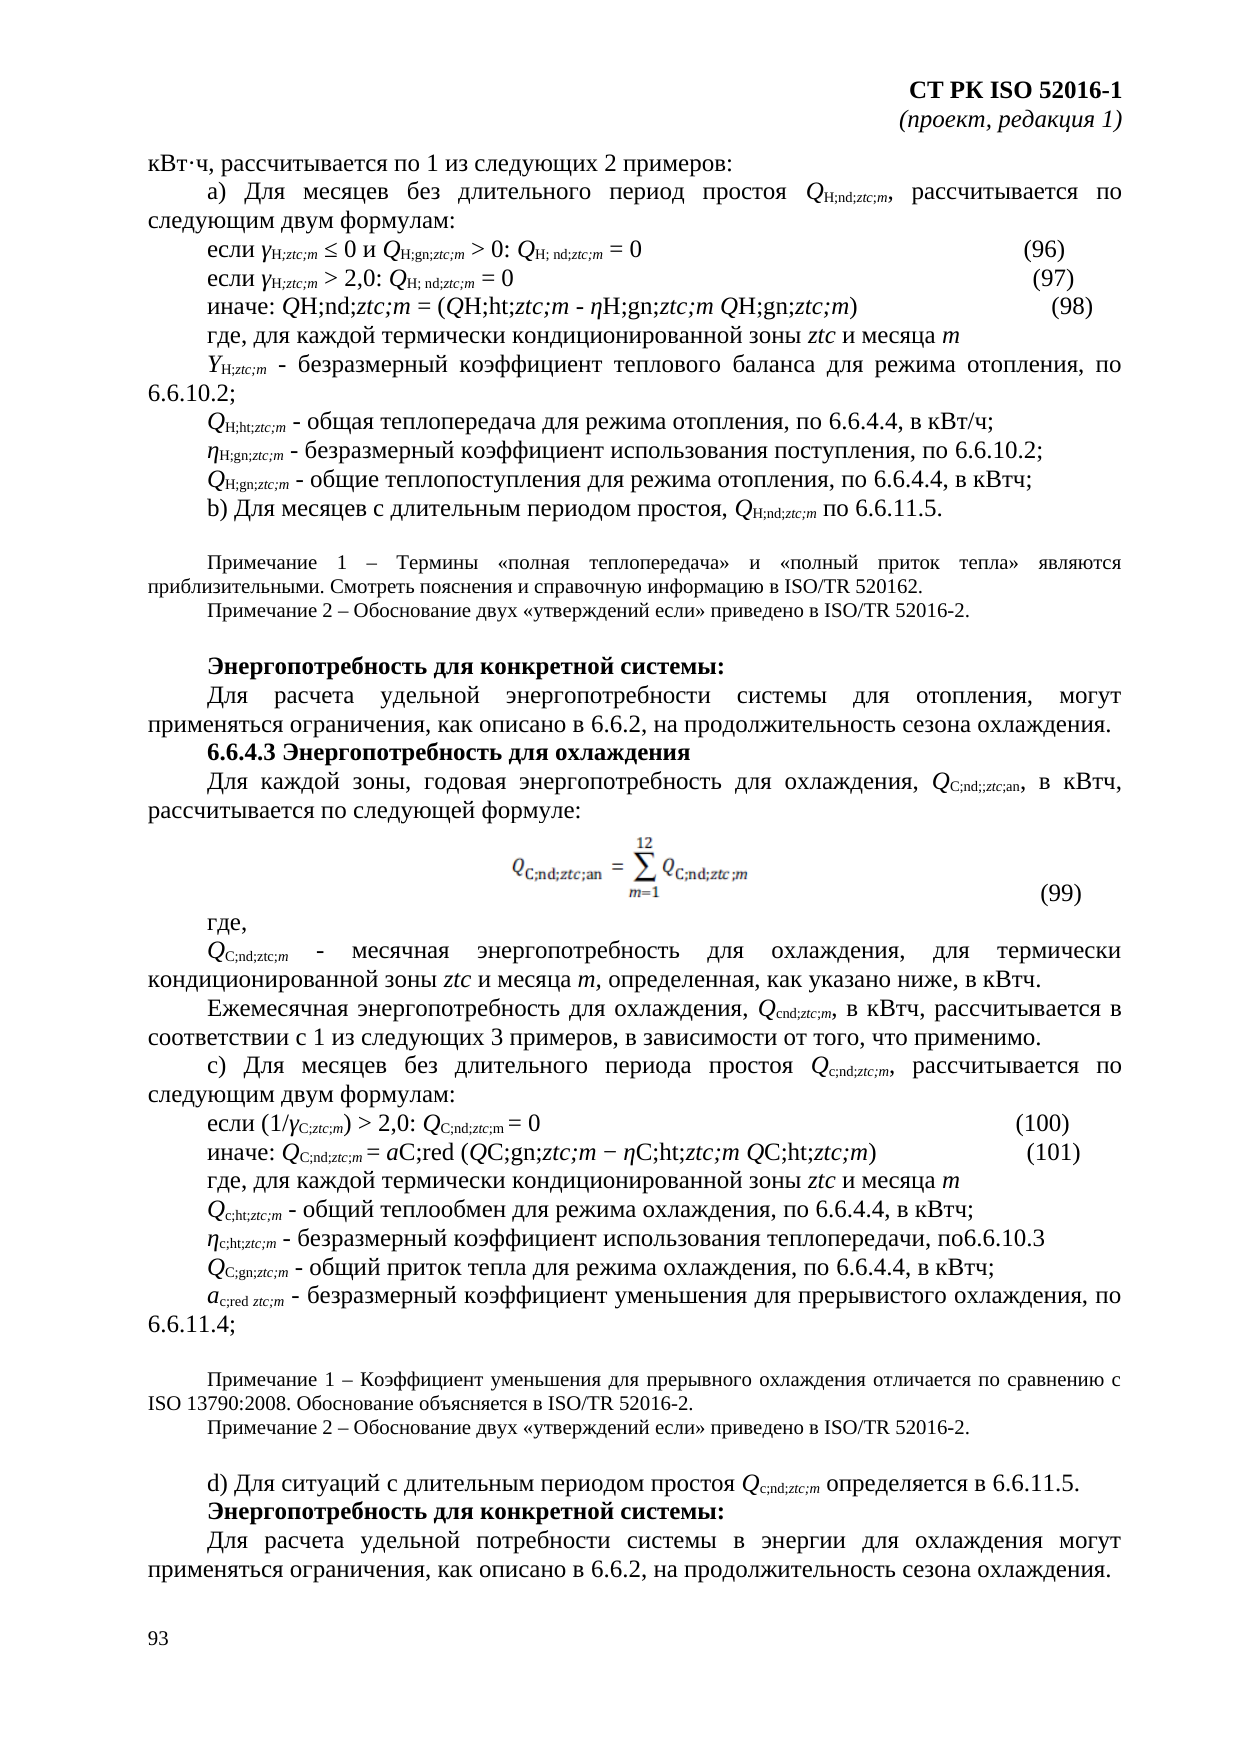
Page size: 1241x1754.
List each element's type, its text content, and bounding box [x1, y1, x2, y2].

text Энергопотребность для конкретной системы: [148, 1496, 1122, 1525]
text ηc;ht;ztc;m - безразмерный коэффициент использования теплопередачи, по6.6.10.3 [148, 1223, 1122, 1252]
text иначе: QC;nd;ztc;m = aC;red (QC;gn;ztc;m − ηC;ht;ztc;m QC;ht;ztc;m) (101) [148, 1137, 1122, 1166]
text QC;gn;ztc;m - общий приток тепла для режима охлаждения, по 6.6.4.4, в кВтч; [148, 1252, 1122, 1281]
text YH;ztc;m - безразмерный коэффициент теплового баланса для режима отопления, по 6.6.10.2; [148, 349, 1122, 406]
text если γH;ztc;m ≤ 0 и QH;gn;ztc;m > 0: QH; nd;ztc;m = 0 (96) [148, 234, 1122, 263]
text Энергопотребность для конкретной системы: [148, 651, 1122, 680]
text Qc;ht;ztc;m - общий теплообмен для режима охлаждения, по 6.6.4.4, в кВтч; [148, 1194, 1122, 1223]
text Для расчета удельной энергопотребности системы для отопления, могут применяться ограничения, как описано в 6.6.2, на продолжительность сезона охлаждения. [148, 680, 1122, 737]
text иначе: QH;nd;ztc;m = (QH;ht;ztc;m - ηH;gn;ztc;m QH;gn;ztc;m) (98) [148, 291, 1122, 320]
text (99) [148, 824, 1122, 907]
text где, для каждой термически кондиционированной зоны ztc и месяца m [148, 320, 1122, 349]
text где, [148, 907, 1122, 936]
text Ежемесячная энергопотребность для охлаждения, Qcnd;ztc;m, в кВтч, рассчитывается в соответствии с 1 из следующих 3 примеров, в зависимости от того, что применимо. [148, 993, 1122, 1051]
text b) Для месяцев с длительным периодом простоя, QH;nd;ztc;m по 6.6.11.5. [148, 493, 1122, 521]
text если (1/γC;ztc;m) > 2,0: QC;nd;ztc;m = 0 (100) [148, 1108, 1122, 1137]
text ηH;gn;ztc;m - безразмерный коэффициент использования поступления, по 6.6.10.2; [148, 435, 1122, 464]
text 6.6.4.3 Энергопотребность для охлаждения [148, 737, 1122, 766]
text Примечание 1 – Термины «полная теплопередача» и «полный приток тепла» являются приблизительными. Смотреть пояснения и справочную информацию в ISO/TR 520162. [148, 550, 1122, 598]
text c) Для месяцев без длительного периода простоя Qc;nd;ztc;m, рассчитывается по следующим двум формулам: [148, 1051, 1122, 1108]
text a) Для месяцев без длительного период простоя QH;nd;ztc;m, рассчитывается по следующим двум формулам: [148, 176, 1122, 234]
picture [500, 823, 753, 902]
text Примечание 2 – Обоснование двух «утверждений если» приведено в ISO/TR 52016-2. [148, 1415, 1122, 1439]
text Для каждой зоны, годовая энергопотребность для охлаждения, QC;nd;;ztc;an, в кВтч, рассчитывается по следующей формуле: [148, 766, 1122, 824]
text d) Для ситуаций с длительным периодом простоя Qc;nd;ztc;m определяется в 6.6.11.5. [148, 1468, 1122, 1496]
text QH;ht;ztc;m - общая теплопередача для режима отопления, по 6.6.4.4, в кВт/ч; [148, 406, 1122, 435]
text Для расчета удельной потребности системы в энергии для охлаждения могут применяться ограничения, как описано в 6.6.2, на продолжительность сезона охлаждения. [148, 1525, 1122, 1583]
text Примечание 2 – Обоснование двух «утверждений если» приведено в ISO/TR 52016-2. [148, 598, 1122, 622]
text где, для каждой термически кондиционированной зоны ztc и месяца m [148, 1166, 1122, 1194]
text QC;nd;ztc;m - месячная энергопотребность для охлаждения, для термически кондиционированной зоны ztc и месяца m, определенная, как указано ниже, в кВтч. [148, 936, 1122, 993]
text если γH;ztc;m > 2,0: QH; nd;ztc;m = 0 (97) [148, 263, 1122, 291]
text Примечание 1 – Коэффициент уменьшения для прерывного охлаждения отличается по сравнению с ISO 13790:2008. Обоснование объясняется в ISO/TR 52016-2. [148, 1367, 1122, 1415]
text ac;red ztc;m - безразмерный коэффициент уменьшения для прерывистого охлаждения, по 6.6.11.4; [148, 1281, 1122, 1338]
text QH;gn;ztc;m - общие теплопоступления для режима отопления, по 6.6.4.4, в кВтч; [148, 464, 1122, 493]
